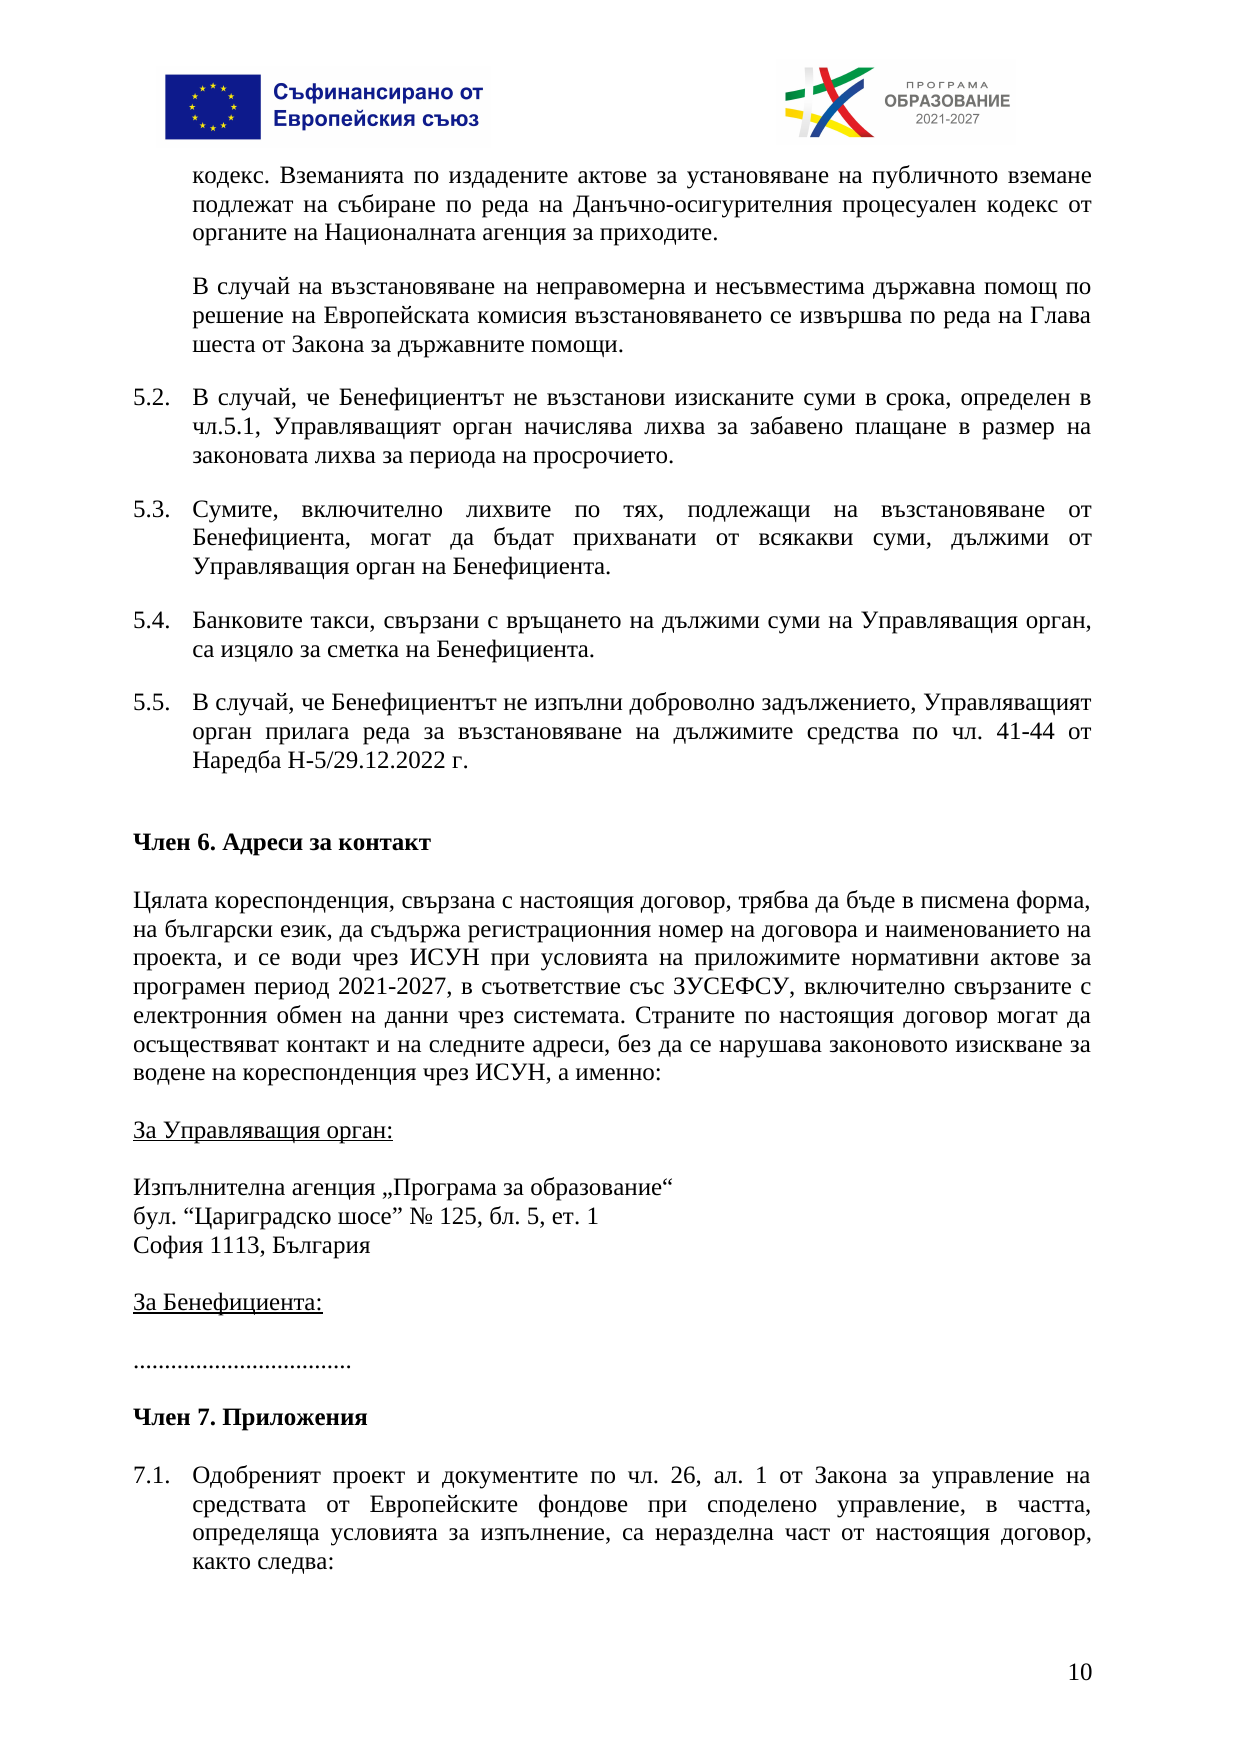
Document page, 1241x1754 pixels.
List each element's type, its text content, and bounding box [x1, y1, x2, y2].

text Цялата кореспонденция, свързана с настоящия договор, трябва да бъде в писмена форма, на български език, да съдържа регистрационния номер на договора и наименованието на проекта, и се води чрез ИСУН при условията на приложимите нормативни актове за програмен период 2021-2027, в съответствие със ЗУСЕФСУ, включително свързаните с електронния обмен на данни чрез системата. Страните по настоящия договор могат да осъществяват контакт и на следните адреси, без да се нарушава законовото изискване за водене на кореспонденция чрез ИСУН, а именно: [133, 885, 1092, 1086]
text За Управляващия орган: [133, 1115, 1092, 1144]
text За Бенефициента: [133, 1287, 1092, 1316]
text София 1113, България [133, 1230, 1092, 1259]
text Член 7. Приложения [133, 1402, 1092, 1431]
text В случай на възстановяване на неправомерна и несъвместима държавна помощ по решение на Европейската комисия възстановяването се извършва по реда на Глава шеста от Закона за държавните помощи. [192, 271, 1092, 357]
text 5.3. Сумите, включително лихвите по тях, подлежащи на възстановяване от Бенефициента, могат да бъдат прихванати от всякакви суми, дължими от Управляващия орган на Бенефициента. [133, 494, 1092, 580]
picture [156, 66, 491, 148]
text 5.2. В случай, че Бенефициентът не възстанови изисканите суми в срока, определен в чл.5.1, Управляващият орган начислява лихва за забавено плащане в размер на законовата лихва за периода на просрочието. [133, 382, 1092, 469]
text Член 6. Адреси за контакт [133, 827, 1092, 856]
text 7.1. Одобреният проект и документите по чл. 26, ал. 1 от Закона за управление на средствата от Европейските фондове при споделено управление, в частта, определяща условията за изпълнение, са неразделна част от настоящия договор, както следва: [133, 1460, 1092, 1575]
text 5.4. Банковите такси, свързани с връщането на дължими суми на Управляващия орган, са изцяло за сметка на Бенефициента. [133, 605, 1092, 662]
text Изпълнителна агенция „Програма за образование“ [133, 1172, 1092, 1201]
text бул. “Цариградско шосе” № 125, бл. 5, ет. 1 [133, 1201, 1092, 1230]
text 5.5. В случай, че Бенефициентът не изпълни доброволно задължението, Управляващият орган прилага реда за възстановяване на дължимите средства по чл. 41-44 от Наредба Н-5/29.12.2022 г. [133, 687, 1092, 774]
picture [775, 59, 1016, 145]
text ................................... [133, 1345, 1092, 1374]
